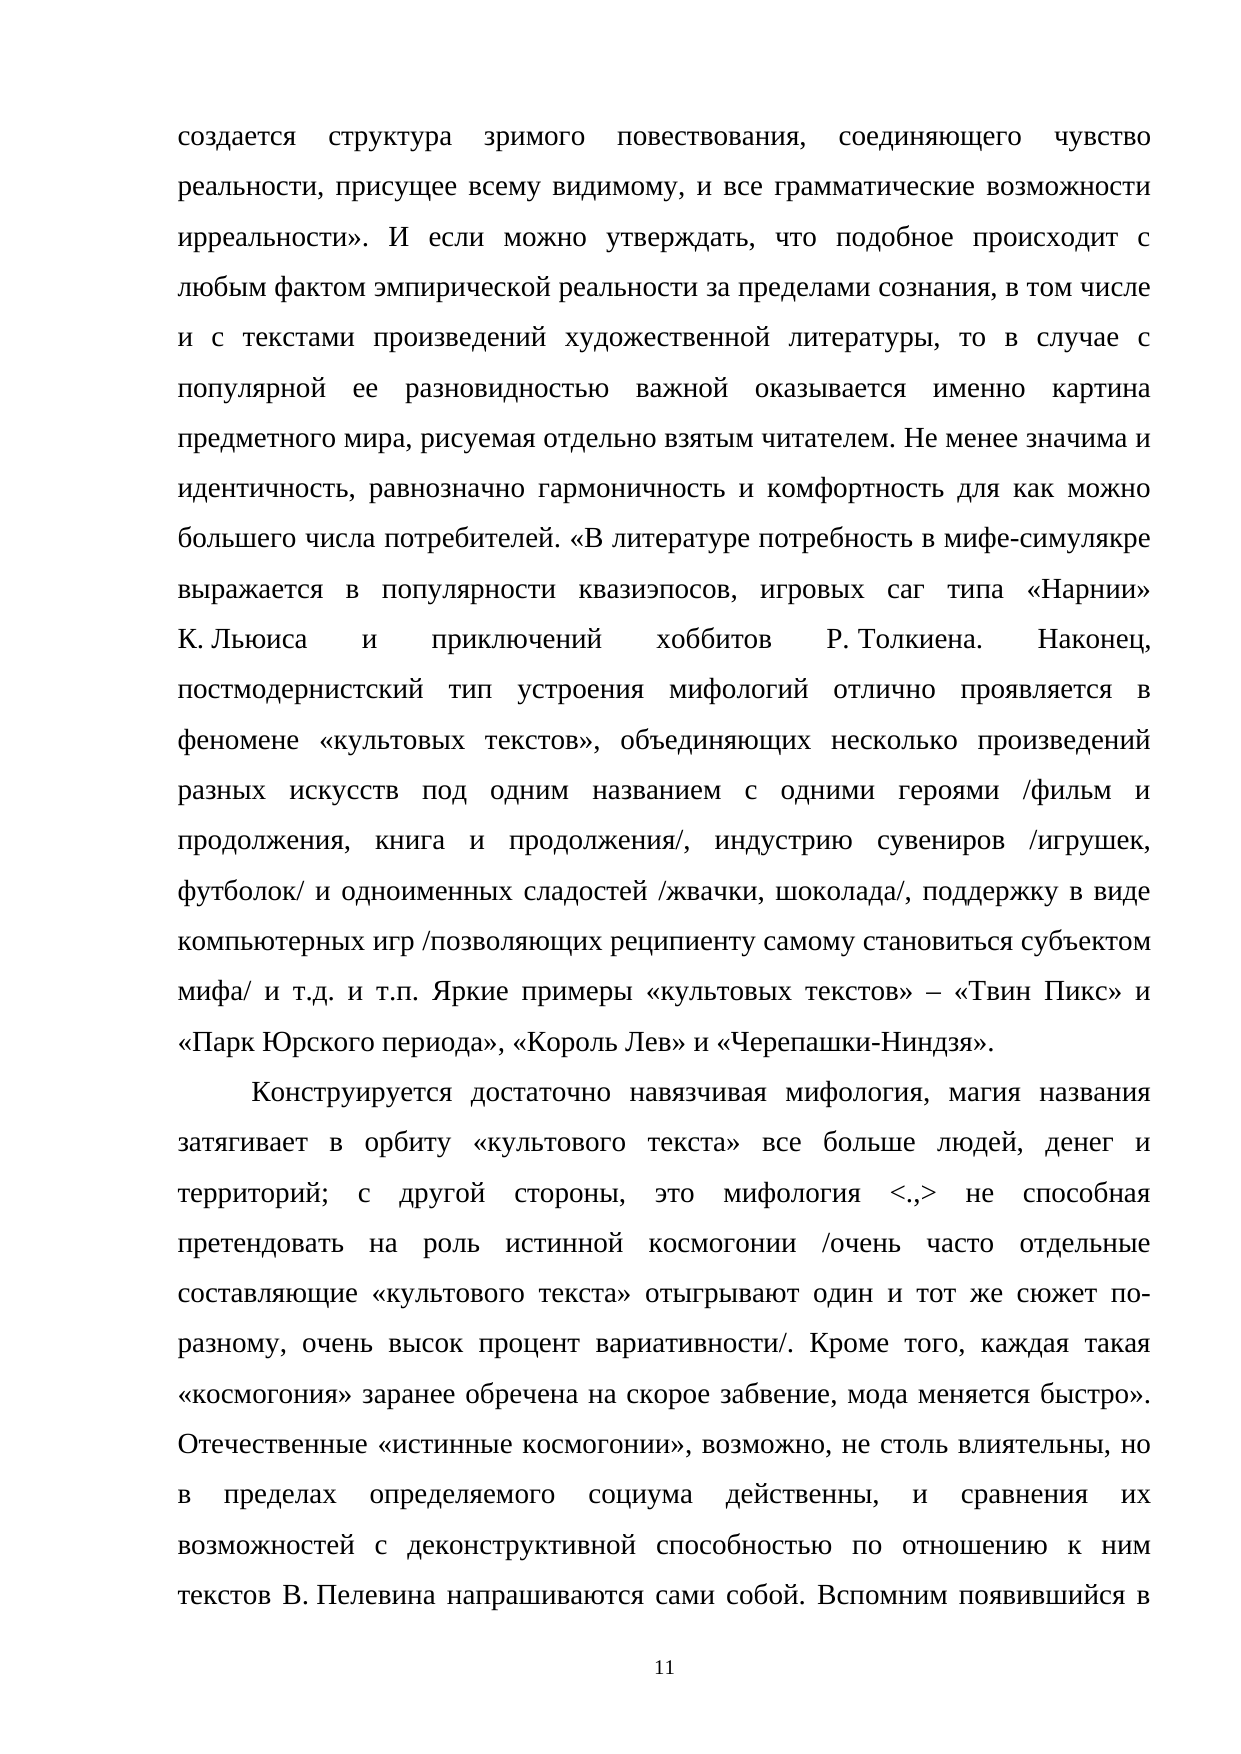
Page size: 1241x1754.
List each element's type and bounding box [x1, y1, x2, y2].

text [177, 1074, 1152, 1611]
text [177, 118, 1152, 1057]
